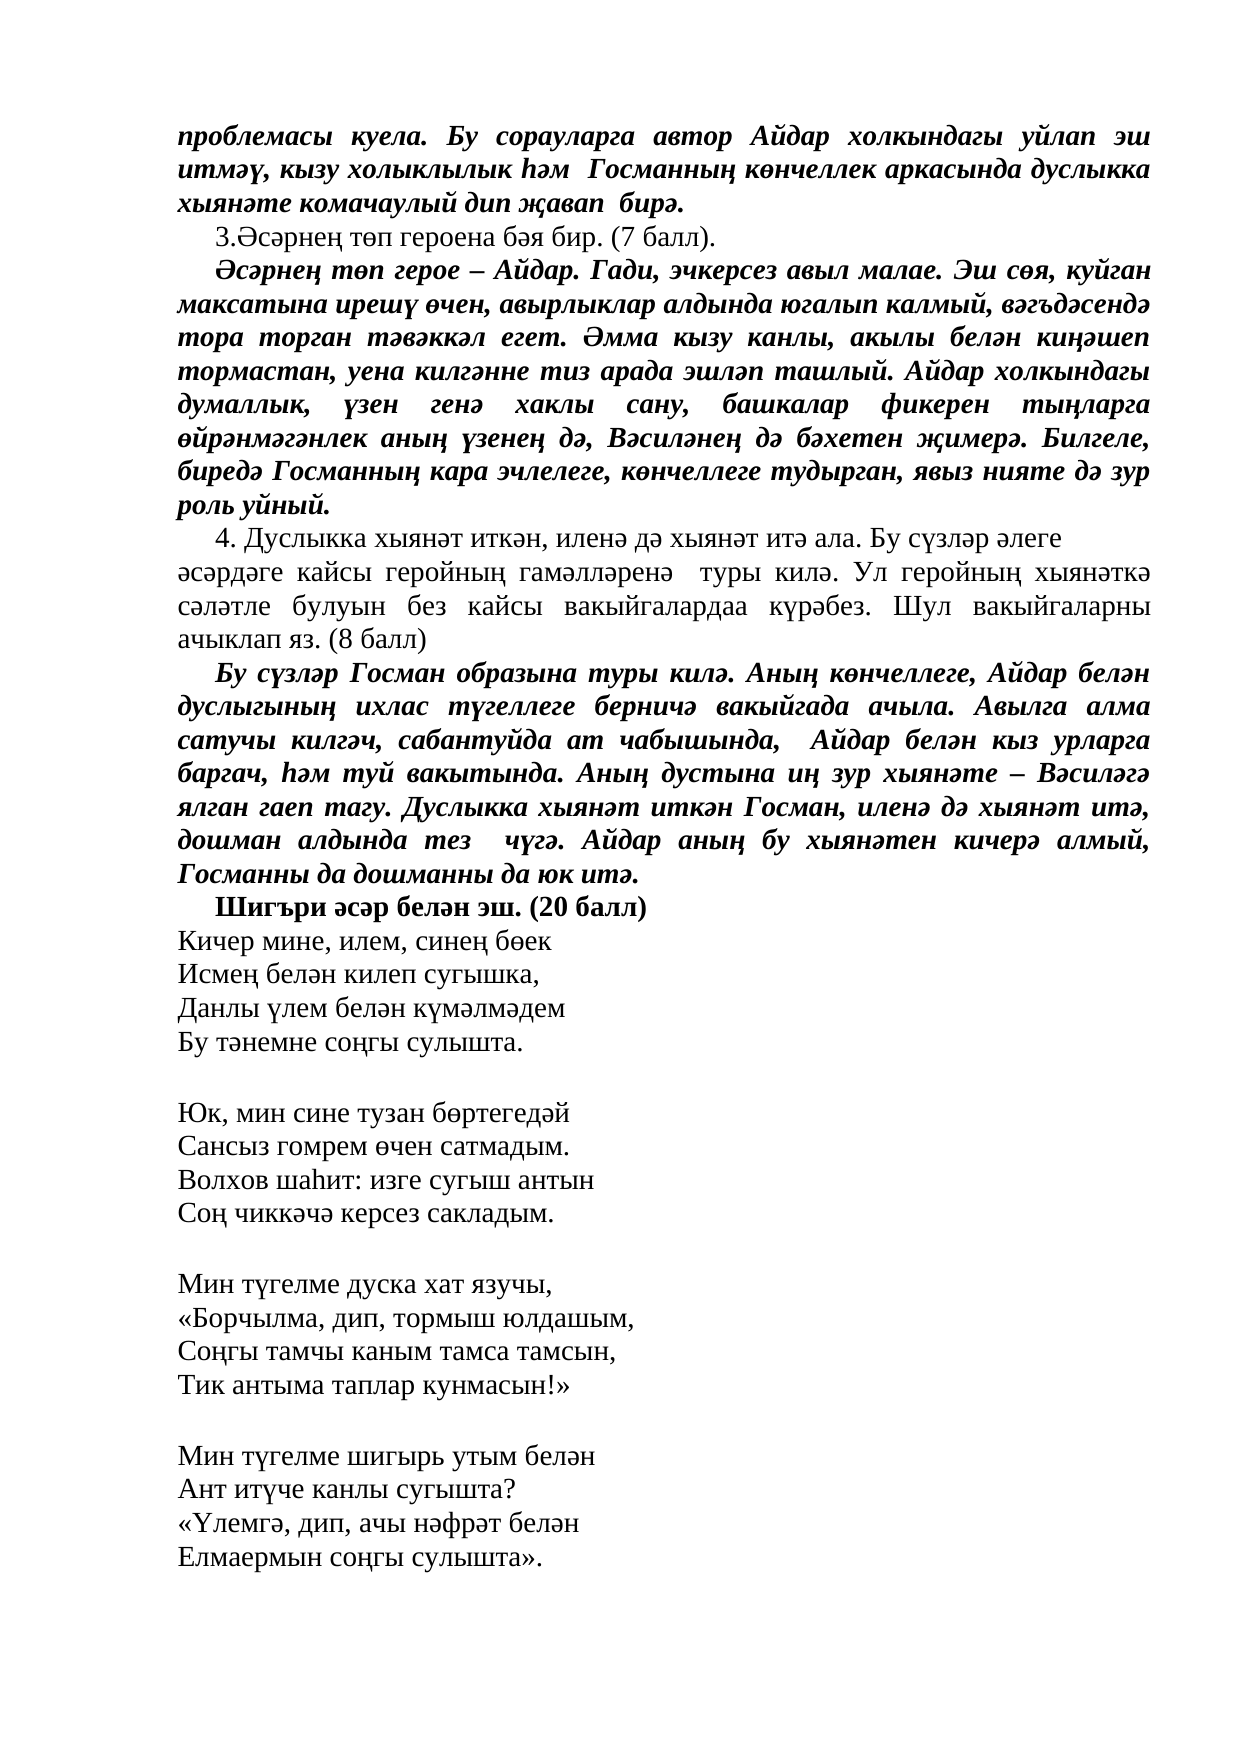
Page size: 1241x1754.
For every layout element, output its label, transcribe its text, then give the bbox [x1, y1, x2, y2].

text Шигъри әсәр белән эш. (20 балл) [215, 889, 1152, 923]
text Кичер мине, илем, синең бөек Исмең белән килеп сугышка, Данлы үлем белән күмәлмәдем Бу тәнемне соңгы сулышта. [177, 923, 1152, 1057]
text 3.Әсәрнең төп героена бәя бир. (7 балл). [215, 219, 1152, 252]
text 4. Дуслыкка хыянәт иткән, иленә дә хыянәт итә ала. Бу сүзләр әлеге [215, 521, 1152, 554]
text Бу сүзләр Госман образына туры килә. Аның көнчеллеге, Айдар белән дуслыгының ихлас түгеллеге берничә вакыйгада ачыла. Авылга алма сатучы килгәч, сабантуйда ат чабышында, Айдар белән кыз урларга баргач, һәм туй вакытында. Аның дустына иң зур хыянәте – Вәсиләгә ялган гаеп тагу. Дуслыкка хыянәт иткән Госман, иленә дә хыянәт итә, дошман алдында тез чүгә. Айдар аның бу хыянәтен кичерә алмый, Госманны да дошманны да юк итә. [177, 655, 1152, 889]
text Әсәрнең төп герое – Айдар. Гади, эчкерсез авыл малае. Эш сөя, куйган максатына ирешү өчен, авырлыклар алдында югалып калмый, вәгъдәсендә тора торган тәвәккәл егет. Әмма кызу канлы, акылы белән киңәшеп тормастан, уена килгәнне тиз арада эшләп ташлый. Айдар холкындагы думаллык, үзен генә хаклы сану, башкалар фикерен тыңларга өйрәнмәгәнлек аның үзенең дә, Вәсиләнең дә бәхетен җимерә. Билгеле, биредә Госманның кара эчлелеге, көнчеллеге тудырган, явыз нияте дә зур роль уйный. [177, 252, 1152, 521]
text Мин түгелме дуска хат язучы, «Борчылма, дип, тормыш юлдашым, Соңгы тамчы каным тамса тамсын, Тик антыма таплар кунмасын!» [177, 1266, 1152, 1401]
text Мин түгелме шигырь утым белән Ант итүче канлы сугышта? «Үлемгә, дип, ачы нәфрәт белән Елмаермын соңгы сулышта». [177, 1438, 1152, 1572]
text Юк, мин сине тузан бөртегедәй Сансыз гомрем өчен сатмадым. Волхов шаһит: изге сугыш антын Соң чиккәчә керсез сакладым. [177, 1095, 1152, 1229]
text әсәрдәге кайсы геройның гамәлләренә туры килә. Ул геройның хыянәткә сәләтле булуын без кайсы вакыйгалардаа күрәбез. Шул вакыйгаларны ачыклап яз. (8 балл) [177, 554, 1152, 655]
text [177, 118, 1152, 219]
